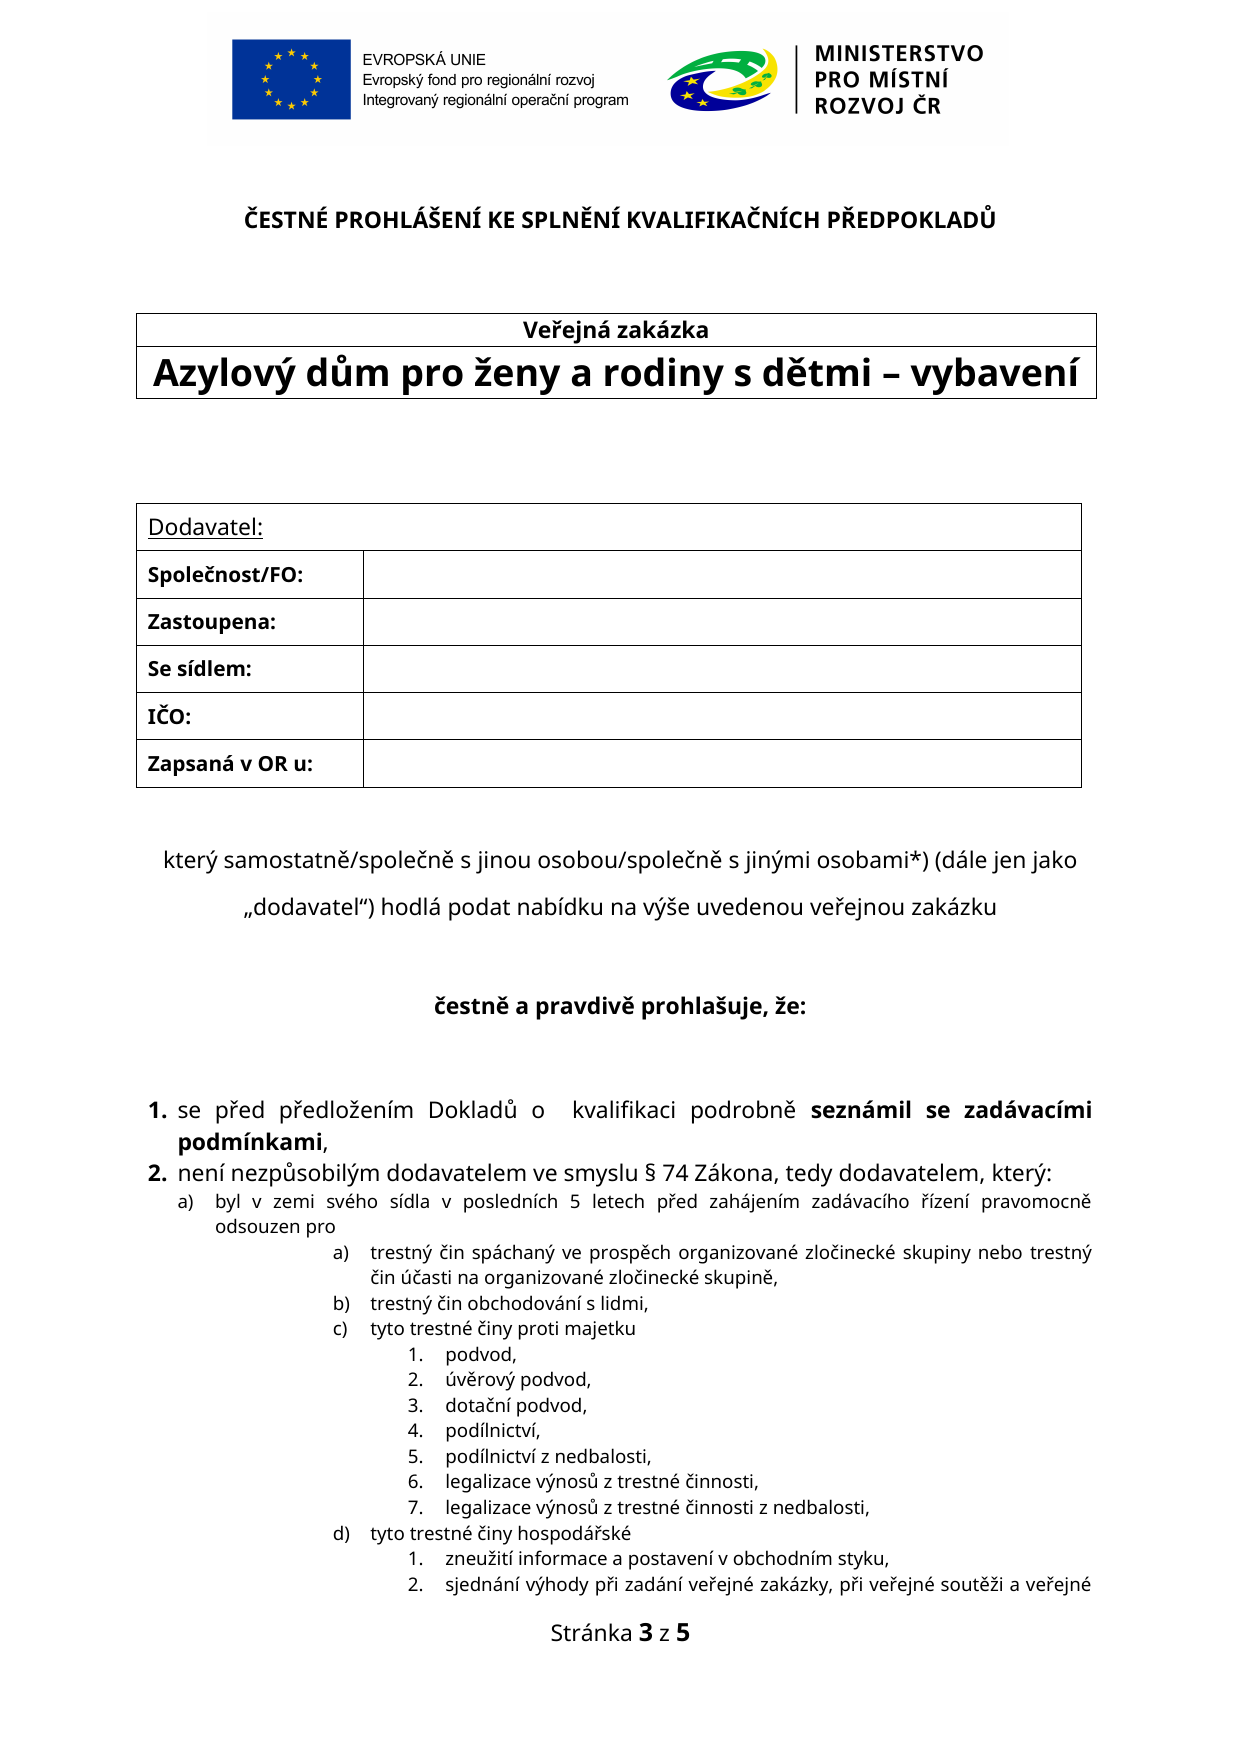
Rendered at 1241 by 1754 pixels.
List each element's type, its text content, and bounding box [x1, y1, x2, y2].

list se před předložením Dokladů o kvalifikaci podrobně seznámil se zadávacími podmínkami, [148, 1094, 1093, 1157]
list tyto trestné činy proti majetku [333, 1316, 1093, 1341]
table_cell [364, 740, 1081, 787]
list podílnictví z nedbalosti, [408, 1443, 1093, 1469]
list trestný čin obchodování s lidmi, [333, 1290, 1093, 1316]
list byl v zemi svého sídla v posledních 5 letech před zahájením zadávacího řízení pravomocně odsouzen pro [177, 1188, 1093, 1239]
table_header Veřejná zakázka [137, 314, 1096, 346]
table_cell [364, 646, 1081, 692]
table_cell Se sídlem: [137, 646, 363, 692]
table_cell [364, 599, 1081, 645]
list tyto trestné činy hospodářské [333, 1520, 1093, 1545]
table_cell [364, 551, 1081, 597]
table_cell Azylový dům pro ženy a rodiny s dětmi – vybavení [137, 347, 1096, 398]
list trestný čin spáchaný ve prospěch organizované zločinecké skupiny nebo trestný čin účasti na organizované zločinecké skupině, [333, 1239, 1093, 1290]
list podvod, [408, 1341, 1093, 1367]
text ČESTNÉ PROHLÁŠENÍ KE SPLNĚNÍ KVALIFIKAČNÍCH PŘEDPOKLADŮ [148, 204, 1093, 236]
table_cell [364, 693, 1081, 739]
list úvěrový podvod, [408, 1367, 1093, 1392]
list zneužití informace a postavení v obchodním styku, [408, 1545, 1093, 1571]
list legalizace výnosů z trestné činnosti, [408, 1469, 1093, 1494]
picture [207, 12, 1009, 146]
list dotační podvod, [408, 1392, 1093, 1418]
list není nezpůsobilým dodavatelem ve smyslu § 74 Zákona, tedy dodavatelem, který: [148, 1157, 1093, 1188]
list sjednání výhody při zadání veřejné zakázky, při veřejné soutěži a veřejné dražbě, [408, 1571, 1093, 1596]
list legalizace výnosů z trestné činnosti z nedbalosti, [408, 1494, 1093, 1520]
table_header Dodavatel: [137, 504, 1081, 550]
text který samostatně/společně s jinou osobou/společně s jinými osobami*) (dále jen jako „dodavatel“) hodlá podat nabídku na výše uvedenou veřejnou zakázku [148, 844, 1093, 922]
table_cell IČO: [137, 693, 363, 739]
text čestně a pravdivě prohlašuje, že: [148, 990, 1093, 1021]
list podílnictví, [408, 1418, 1093, 1443]
table_cell Zapsaná v OR u: [137, 740, 363, 787]
table_cell Společnost/FO: [137, 551, 363, 597]
table_cell Zastoupena: [137, 599, 363, 645]
